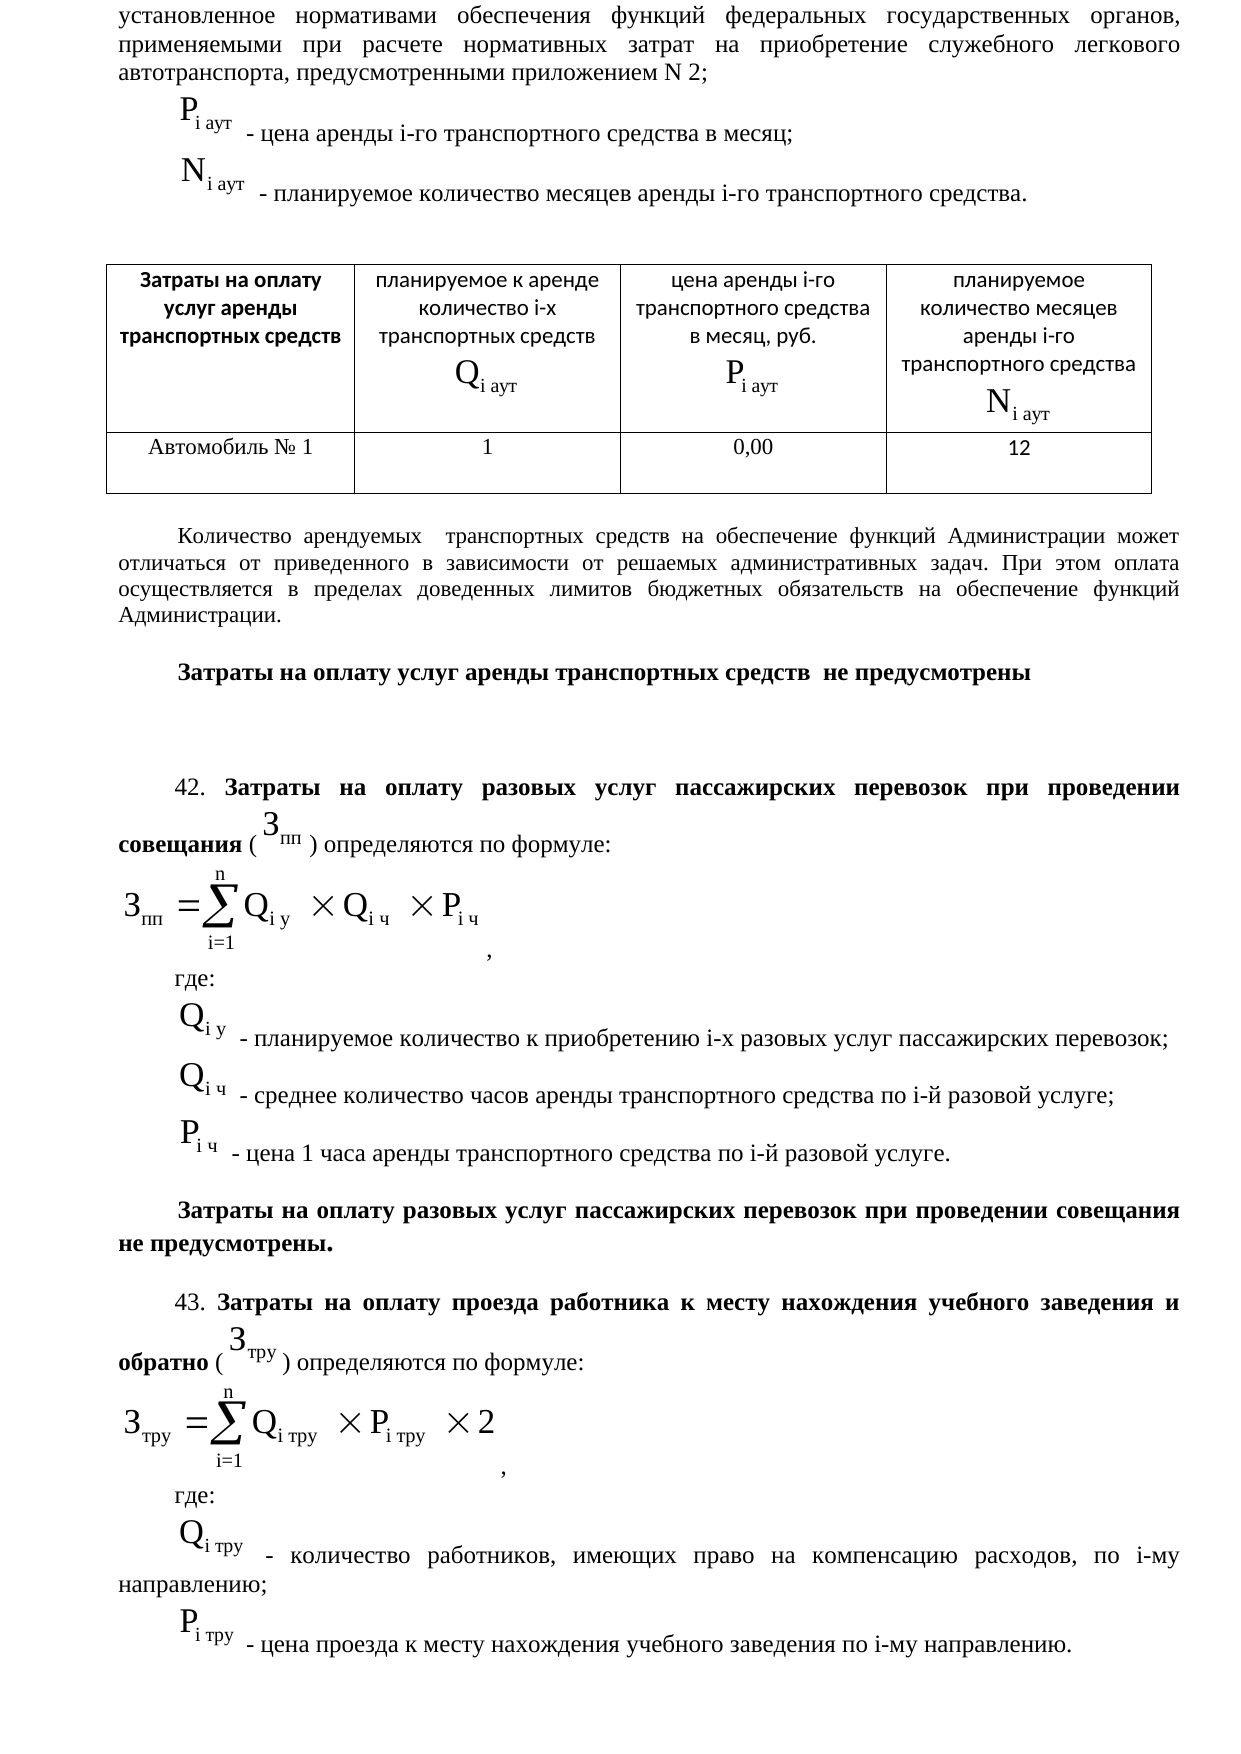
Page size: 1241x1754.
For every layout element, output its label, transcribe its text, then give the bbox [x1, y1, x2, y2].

text 43. Затраты на оплату проезда работника к месту нахождения учебного заведения и обратно () определяются по формуле: [118, 1287, 1181, 1376]
text - цена проезда к месту нахождения учебного заведения по i-му направлению. [118, 1598, 1181, 1658]
text Затраты на оплату разовых услуг пассажирских перевозок при проведении совещания не предусмотрены. [118, 1196, 1181, 1258]
table_header планируемое количество месяцев аренды i-го транспортного средства [887, 265, 1151, 432]
text - планируемое количество месяцев аренды i-го транспортного средства. [118, 146, 1181, 207]
text Затраты на оплату услуг аренды транспортных средств не предусмотрены [118, 657, 1181, 685]
text где: [118, 1480, 1181, 1509]
text где: [118, 963, 1181, 991]
text - среднее количество часов аренды транспортного средства по i-й разовой услуге; [118, 1052, 1181, 1109]
text , [118, 858, 1181, 963]
text - цена 1 часа аренды транспортного средства по i-й разовой услуге. [118, 1109, 1181, 1167]
text - планируемое количество к приобретению i-х разовых услуг пассажирских перевозок; [118, 991, 1181, 1052]
table_cell Автомобиль № 1 [107, 433, 354, 493]
text Количество арендуемых транспортных средств на обеспечение функций Администрации может отличаться от приведенного в зависимости от решаемых административных задач. При этом оплата осуществляется в пределах доведенных лимитов бюджетных обязательств на обеспечение функций Администрации. [118, 522, 1181, 628]
text , [118, 1376, 1181, 1480]
text - цена аренды i-го транспортного средства в месяц; [118, 86, 1181, 146]
text - количество работников, имеющих право на компенсацию расходов, по i-му направлению; [118, 1509, 1181, 1598]
table_cell 1 [355, 433, 620, 493]
table_header цена аренды i-го транспортного средства в месяц, руб. [621, 265, 886, 432]
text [118, 0, 1181, 86]
table_header Затраты на оплату услуг аренды транспортных средств [107, 265, 354, 432]
table_cell 0,00 [621, 433, 886, 493]
text 42. Затраты на оплату разовых услуг пассажирских перевозок при проведении совещания () определяются по формуле: [118, 772, 1181, 858]
table_header планируемое к аренде количество i-х транспортных средств [355, 265, 620, 432]
table_cell 12 [887, 433, 1151, 493]
